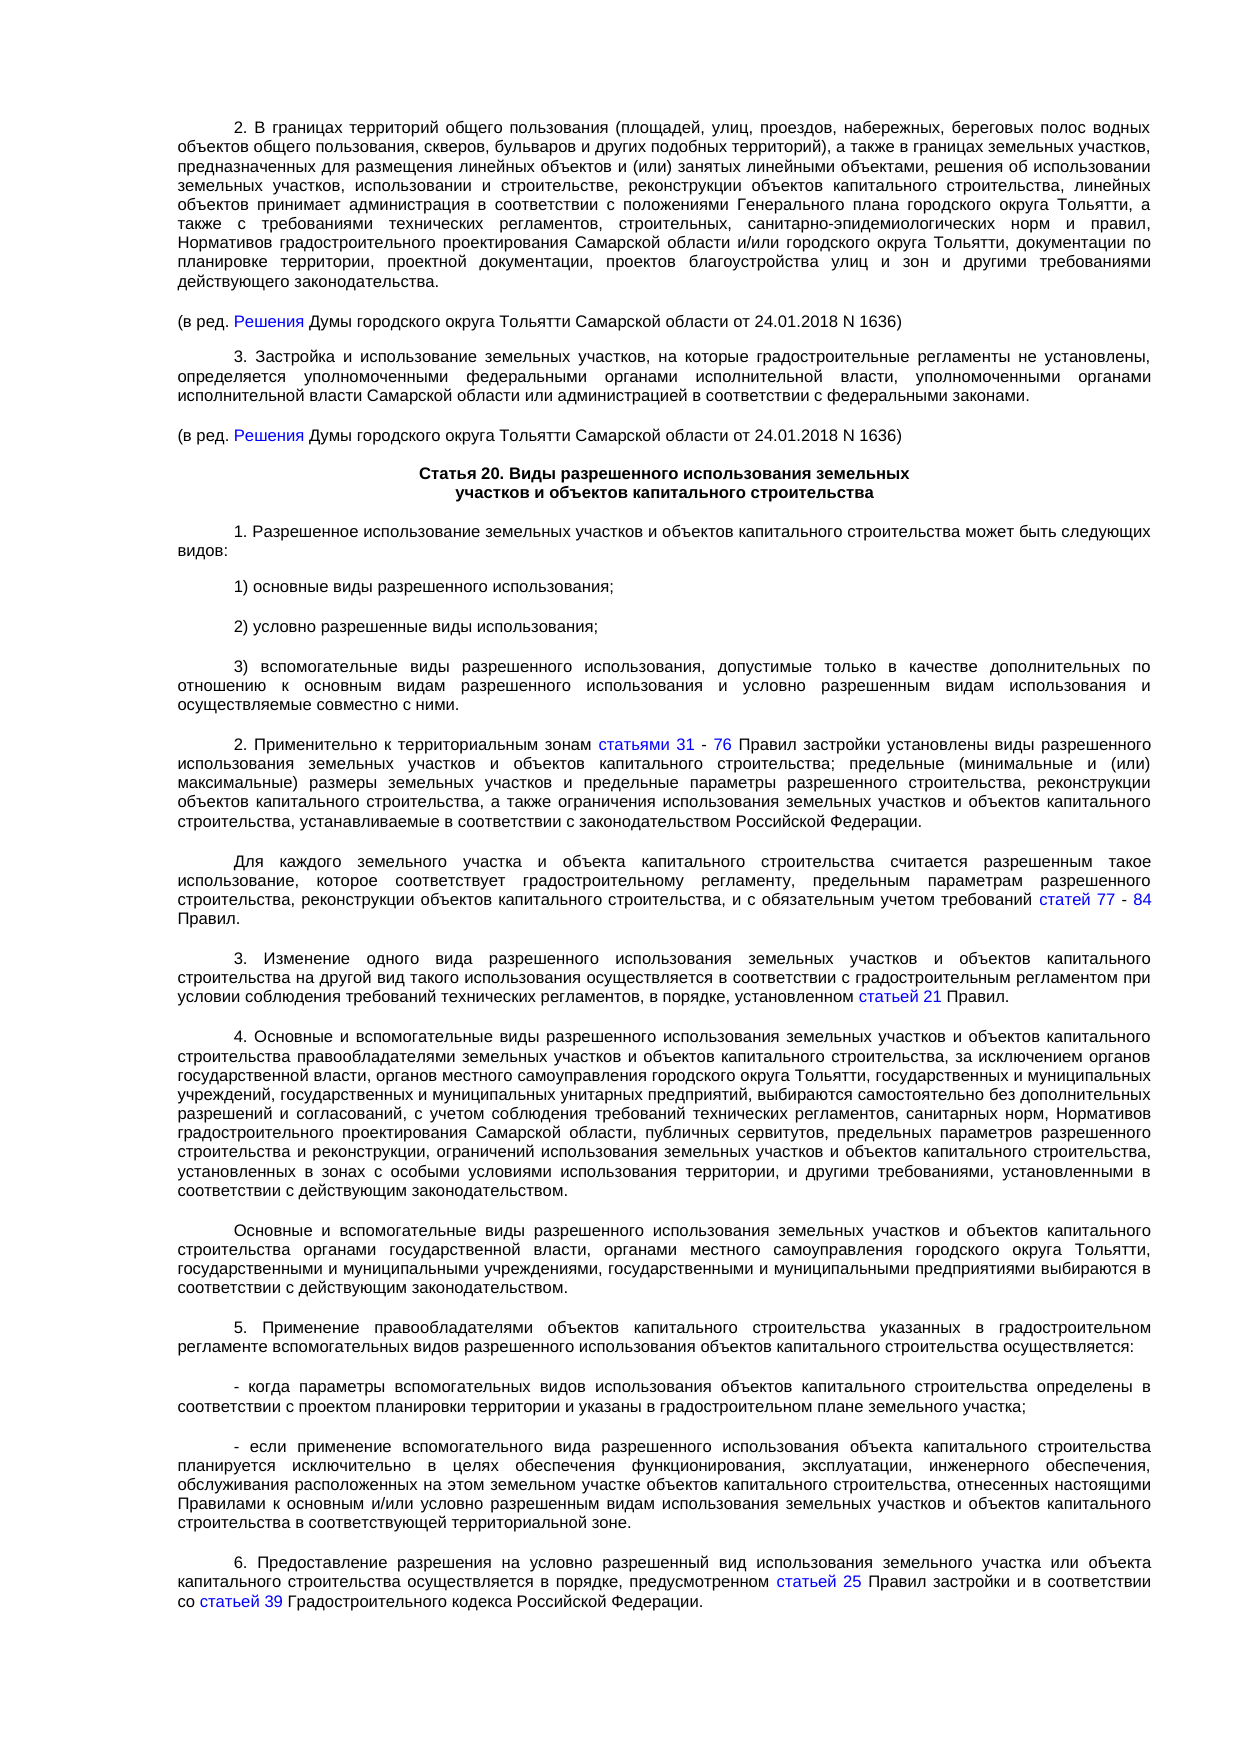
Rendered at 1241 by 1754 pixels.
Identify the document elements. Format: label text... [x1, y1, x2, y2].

text 1. Разрешенное использование земельных участков и объектов капитального строительства может быть следующих видов: [177, 521, 1152, 560]
text Для каждого земельного участка и объекта капитального строительства считается разрешенным такое использование, которое соответствует градостроительному регламенту, предельным параметрам разрешенного строительства, реконструкции объектов капитального строительства, и с обязательным учетом требований статей 77 - 84 Правил. [177, 851, 1152, 928]
text 1) основные виды разрешенного использования; [177, 576, 1152, 596]
text - когда параметры вспомогательных видов использования объектов капитального строительства определены в соответствии с проектом планировки территории и указаны в градостроительном плане земельного участка; [177, 1377, 1152, 1416]
text 3. Застройка и использование земельных участков, на которые градостроительные регламенты не установлены, определяется уполномоченными федеральными органами исполнительной власти, уполномоченными органами исполнительной власти Самарской области или администрацией в соответствии с федеральными законами. [177, 347, 1152, 405]
text 2) условно разрешенные виды использования; [177, 616, 1152, 636]
text 2. В границах территорий общего пользования (площадей, улиц, проездов, набережных, береговых полос водных объектов общего пользования, скверов, бульваров и других подобных территорий), а также в границах земельных участков, предназначенных для размещения линейных объектов и (или) занятых линейными объектами, решения об использовании земельных участков, использовании и строительстве, реконструкции объектов капитального строительства, линейных объектов принимает администрация в соответствии с положениями Генерального плана городского округа Тольятти, а также с требованиями технических регламентов, строительных, санитарно-эпидемиологических норм и правил, Нормативов градостроительного проектирования Самарской области и/или городского округа Тольятти, документации по планировке территории, проектной документации, проектов благоустройства улиц и зон и другими требованиями действующего законодательства. [177, 118, 1152, 291]
text 3. Изменение одного вида разрешенного использования земельных участков и объектов капитального строительства на другой вид такого использования осуществляется в соответствии с градостроительным регламентом при условии соблюдения требований технических регламентов, в порядке, установленном статьей 21 Правил. [177, 949, 1152, 1006]
text 3) вспомогательные виды разрешенного использования, допустимые только в качестве дополнительных по отношению к основным видам разрешенного использования и условно разрешенным видам использования и осуществляемые совместно с ними. [177, 656, 1152, 714]
text 6. Предоставление разрешения на условно разрешенный вид использования земельного участка или объекта капитального строительства осуществляется в порядке, предусмотренном статьей 25 Правил застройки и в соответствии со статьей 39 Градостроительного кодекса Российской Федерации. [177, 1553, 1152, 1611]
text (в ред. Решения Думы городского округа Тольятти Самарской области от 24.01.2018 N 1636) [177, 311, 1152, 331]
text Статья 20. Виды разрешенного использования земельных [177, 464, 1152, 483]
text 4. Основные и вспомогательные виды разрешенного использования земельных участков и объектов капитального строительства правообладателями земельных участков и объектов капитального строительства, за исключением органов государственной власти, органов местного самоуправления городского округа Тольятти, государственных и муниципальных учреждений, государственных и муниципальных унитарных предприятий, выбираются самостоятельно без дополнительных разрешений и согласований, с учетом соблюдения требований технических регламентов, санитарных норм, Нормативов градостроительного проектирования Самарской области, публичных сервитутов, предельных параметров разрешенного строительства и реконструкции, ограничений использования земельных участков и объектов капитального строительства, установленных в зонах с особыми условиями использования территории, и другими требованиями, установленными в соответствии с действующим законодательством. [177, 1027, 1152, 1200]
text (в ред. Решения Думы городского округа Тольятти Самарской области от 24.01.2018 N 1636) [177, 426, 1152, 445]
text Основные и вспомогательные виды разрешенного использования земельных участков и объектов капитального строительства органами государственной власти, органами местного самоуправления городского округа Тольятти, государственными и муниципальными учреждениями, государственными и муниципальными предприятиями выбираются в соответствии с действующим законодательством. [177, 1221, 1152, 1297]
text 2. Применительно к территориальным зонам статьями 31 - 76 Правил застройки установлены виды разрешенного использования земельных участков и объектов капитального строительства; предельные (минимальные и (или) максимальные) размеры земельных участков и предельные параметры разрешенного строительства, реконструкции объектов капитального строительства, а также ограничения использования земельных участков и объектов капитального строительства, устанавливаемые в соответствии с законодательством Российской Федерации. [177, 735, 1152, 831]
text 5. Применение правообладателями объектов капитального строительства указанных в градостроительном регламенте вспомогательных видов разрешенного использования объектов капитального строительства осуществляется: [177, 1318, 1152, 1356]
text - если применение вспомогательного вида разрешенного использования объекта капитального строительства планируется исключительно в целях обеспечения функционирования, эксплуатации, инженерного обеспечения, обслуживания расположенных на этом земельном участке объектов капитального строительства, отнесенных настоящими Правилами к основным и/или условно разрешенным видам использования земельных участков и объектов капитального строительства в соответствующей территориальной зоне. [177, 1436, 1152, 1532]
text участков и объектов капитального строительства [177, 483, 1152, 502]
